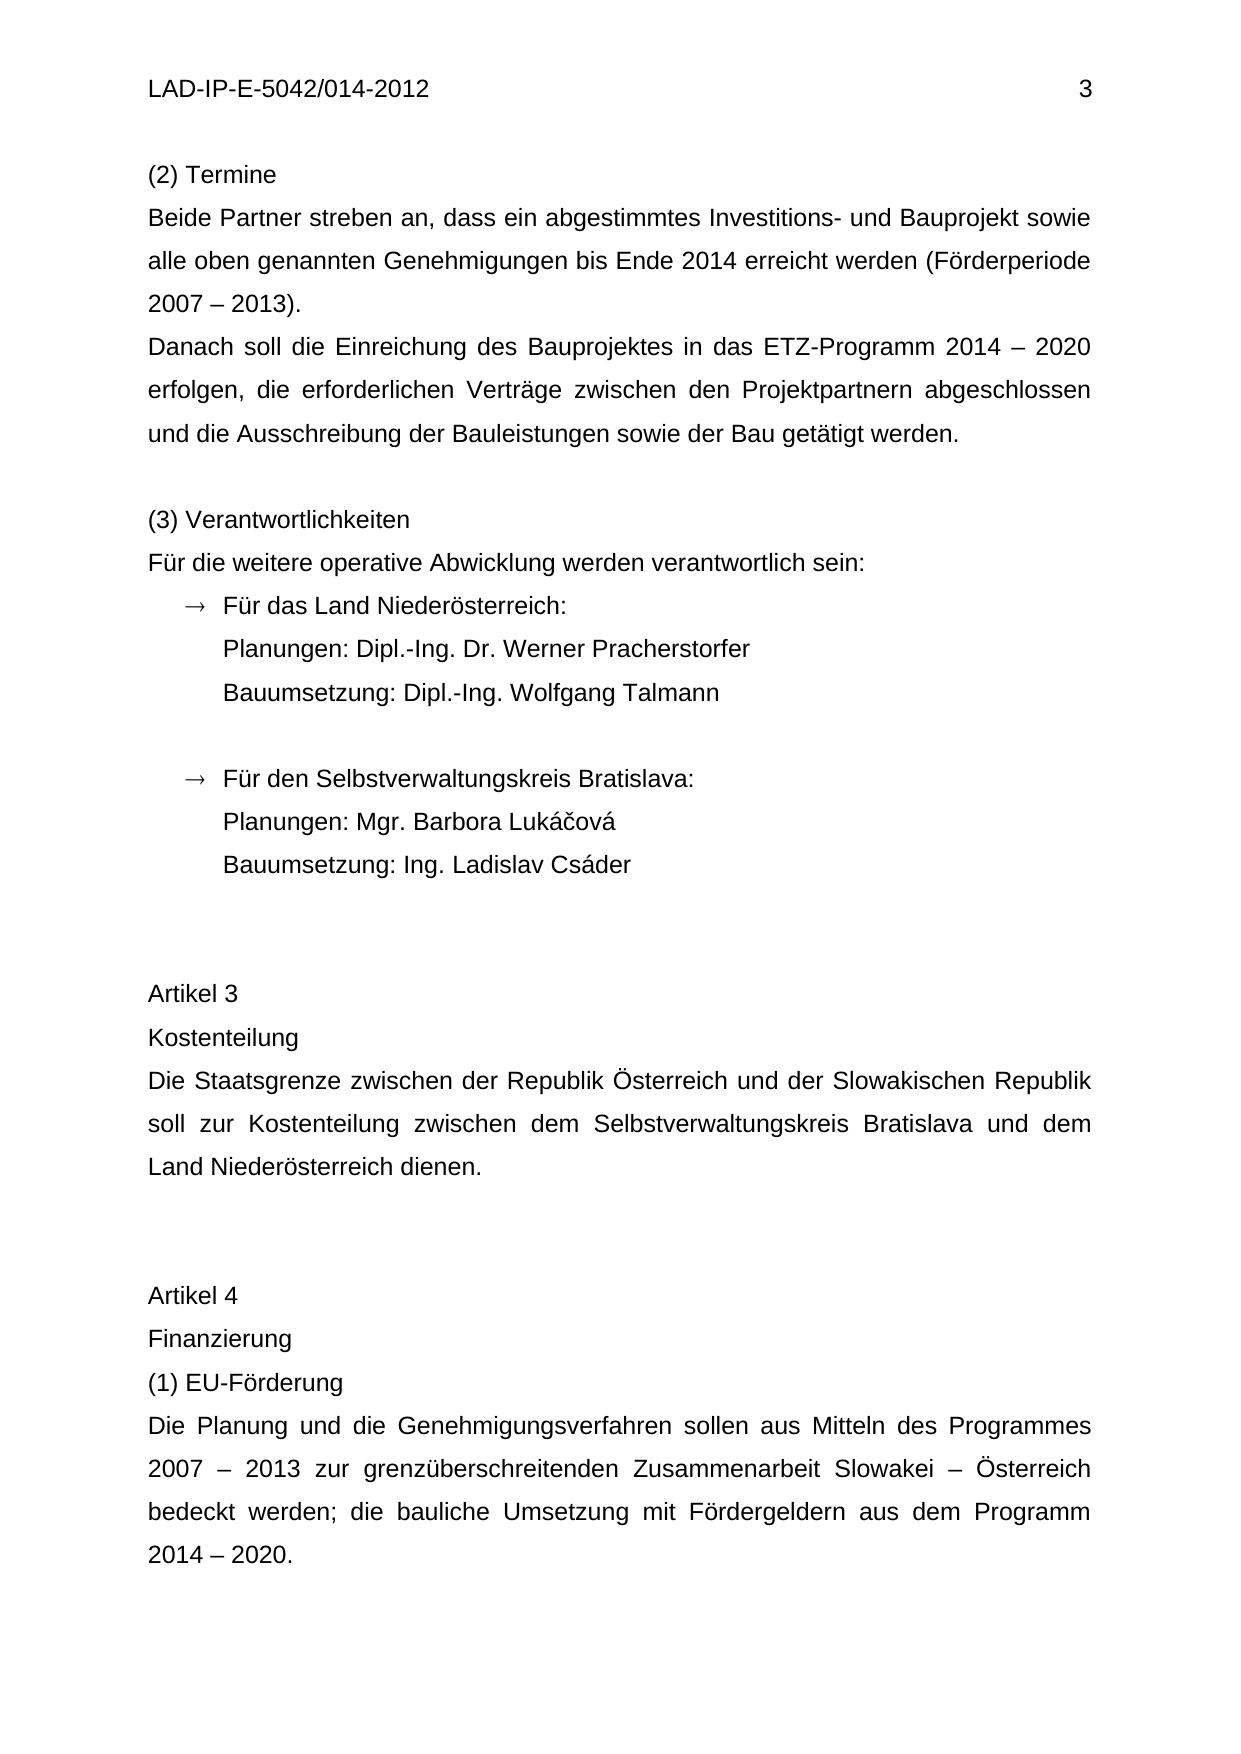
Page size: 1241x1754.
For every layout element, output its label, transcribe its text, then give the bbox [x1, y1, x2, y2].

text Danach soll die Einreichung des Bauprojektes in das ETZ-Programm 2014 – 2020 erfolgen, die erforderlichen Verträge zwischen den Projektpartnern abgeschlossen und die Ausschreibung der Bauleistungen sowie der Bau getätigt werden. [148, 332, 1093, 447]
list Für das Land Niederösterreich: Planungen: Dipl.-Ing. Dr. Werner Pracherstorfer Bauumsetzung: Dipl.-Ing. Wolfgang Talmann [185, 591, 1093, 706]
text Die Staatsgrenze zwischen der Republik Österreich und der Slowakischen Republik soll zur Kostenteilung zwischen dem Selbstverwaltungskreis Bratislava und dem Land Niederösterreich dienen. [148, 1066, 1093, 1181]
text Finanzierung [148, 1324, 1093, 1353]
list Für den Selbstverwaltungskreis Bratislava: Planungen: Mgr. Barbora Lukáčová Bauumsetzung: Ing. Ladislav Csáder [185, 764, 1093, 879]
text Die Planung und die Genehmigungsverfahren sollen aus Mitteln des Programmes 2007 – 2013 zur grenzüberschreitenden Zusammenarbeit Slowakei – Österreich bedeckt werden; die bauliche Umsetzung mit Fördergeldern aus dem Programm 2014 – 2020. [148, 1411, 1093, 1569]
text Artikel 3 [148, 979, 1093, 1008]
text Artikel 4 [148, 1281, 1093, 1310]
text Kostenteilung [148, 1023, 1093, 1051]
text (1) EU-Förderung [148, 1368, 1093, 1396]
text Für die weitere operative Abwicklung werden verantwortlich sein: [148, 548, 1093, 577]
text Beide Partner streben an, dass ein abgestimmtes Investitions- und Bauprojekt sowie alle oben genannten Genehmigungen bis Ende 2014 erreicht werden (Förderperiode 2007 – 2013). [148, 203, 1093, 318]
text (2) Termine [148, 160, 1093, 189]
text (3) Verantwortlichkeiten [148, 505, 1093, 534]
